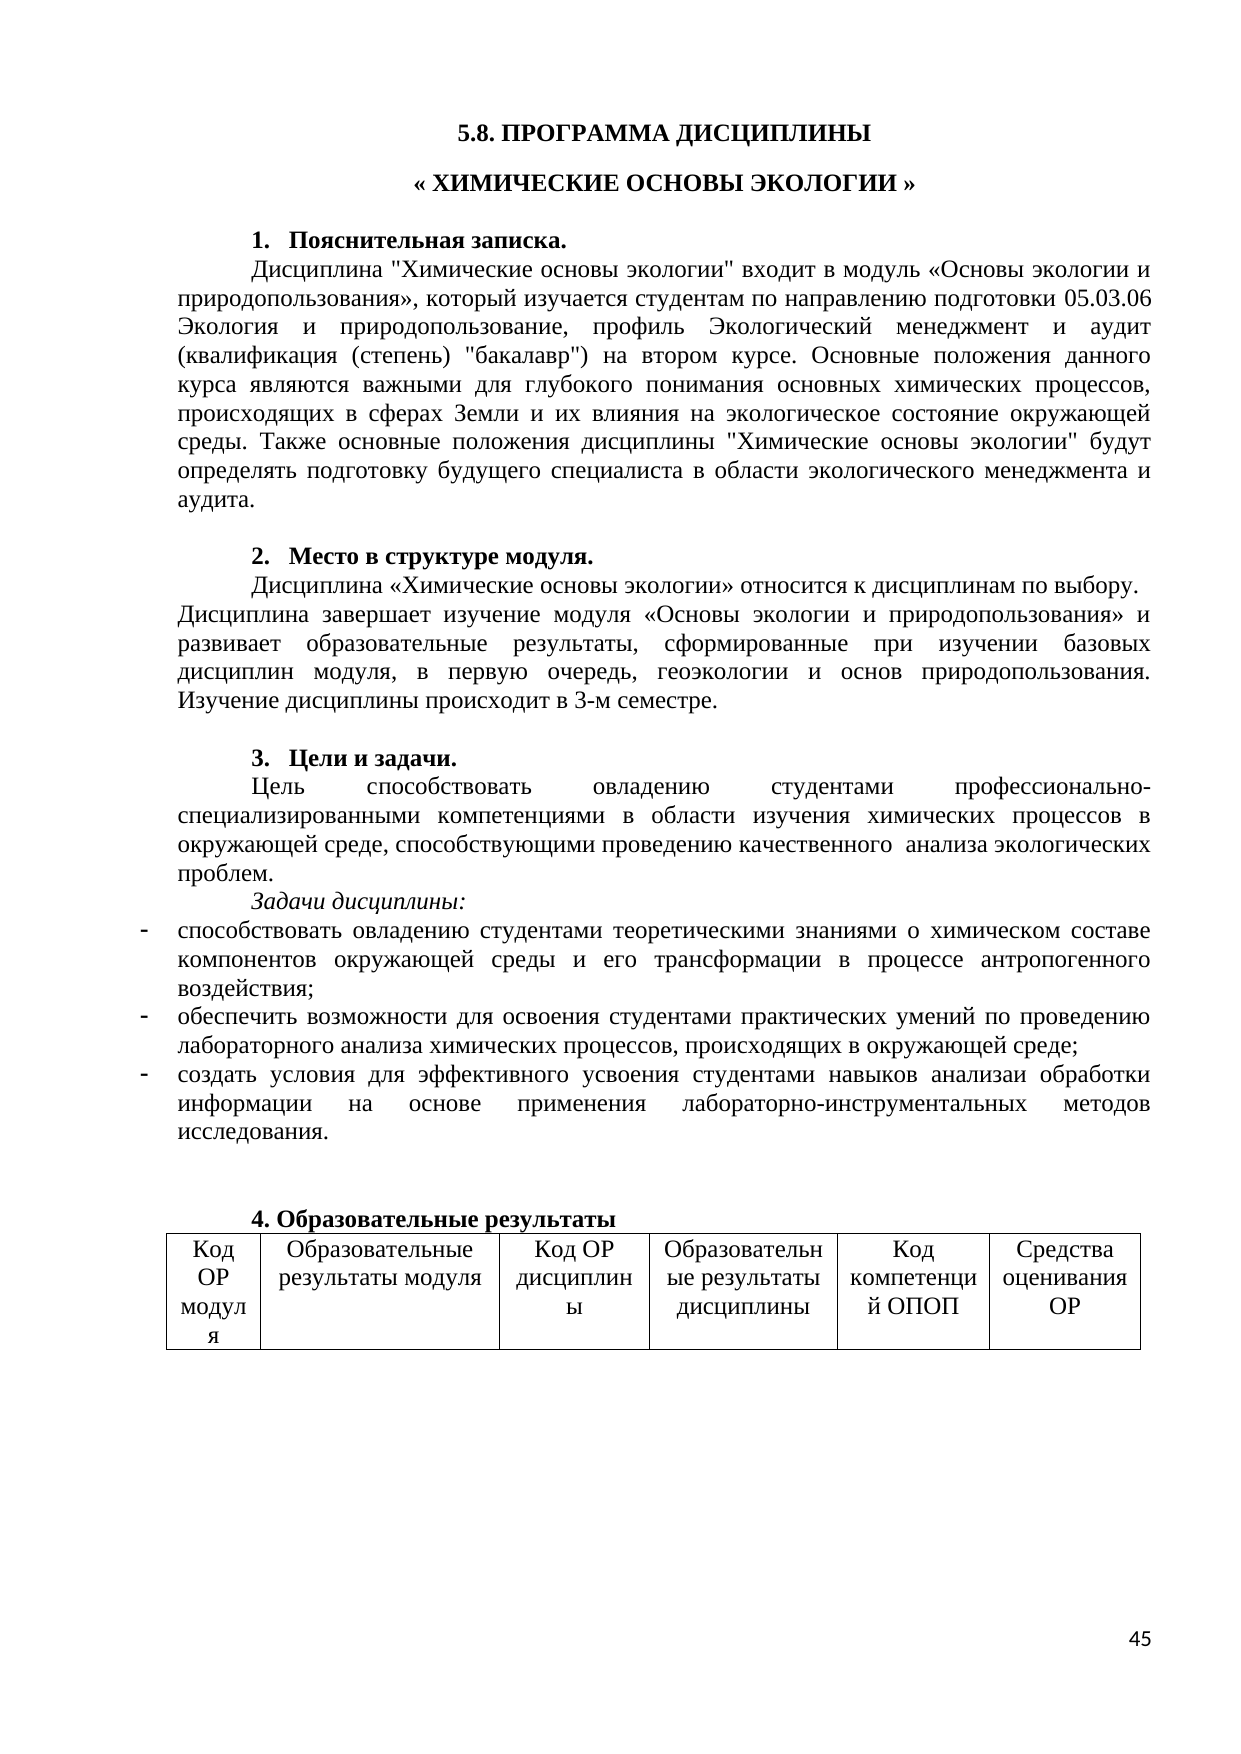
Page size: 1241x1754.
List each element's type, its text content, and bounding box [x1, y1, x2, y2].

text Дисциплина "Химические основы экологии" входит в модуль «Основы экологии и природопользования», который изучается студентам по направлению подготовки 05.03.06 Экология и природопользование, профиль Экологический менеджмент и аудит (квалификация (степень) "бакалавр") на втором курсе. Основные положения данного курса являются важными для глубокого понимания основных химических процессов, происходящих в сферах Земли и их влияния на экологическое состояние окружающей среды. Также основные положения дисциплины "Химические основы экологии" будут определять подготовку будущего специалиста в области экологического менеджмента и аудита. [177, 254, 1152, 513]
list Цели и задачи. [251, 743, 1152, 771]
text Дисциплина «Химические основы экологии» относится к дисциплинам по выбору. [177, 570, 1152, 599]
table_header Средства оценивания ОР [990, 1234, 1140, 1349]
list обеспечить возможности для освоения студентами практических умений по проведению лабораторного анализа химических процессов, происходящих в окружающей среде; [140, 1001, 1152, 1059]
text Задачи дисциплины: [177, 886, 1152, 915]
list создать условия для эффективного усвоения студентами навыков анализаи обработки информации на основе применения лабораторно-инструментальных методов исследования. [140, 1059, 1152, 1145]
table_header Образовательные результаты модуля [261, 1234, 499, 1349]
text Дисциплина завершает изучение модуля «Основы экологии и природопользования» и развивает образовательные результаты, сформированные при изучении базовых дисциплин модуля, в первую очередь, геоэкологии и основ природопользования. Изучение дисциплины происходит в 3-м семестре. [177, 599, 1152, 714]
table_header Код ОР модуля [167, 1234, 260, 1349]
text Цель способствовать овладению студентами профессионально-специализированными компетенциями в области изучения химических процессов в окружающей среде, способствующими проведению качественного анализа экологических проблем. [177, 771, 1152, 886]
text « ХИМИЧЕСКИЕ ОСНОВЫ ЭКОЛОГИИ » [177, 168, 1152, 196]
table_header Образовательные результаты дисциплины [650, 1234, 837, 1349]
text 5.8. ПРОГРАММА ДИСЦИПЛИНЫ [177, 118, 1152, 147]
table_header Код компетенций ОПОП [838, 1234, 989, 1349]
list Пояснительная записка. [251, 225, 1152, 254]
list способствовать овладению студентами теоретическими знаниями о химическом составе компонентов окружающей среды и его трансформации в процессе антропогенного воздействия; [140, 915, 1152, 1001]
list Место в структуре модуля. [251, 541, 1152, 570]
table_header Код ОР дисциплины [500, 1234, 649, 1349]
text 4. Образовательные результаты [177, 1204, 1152, 1233]
